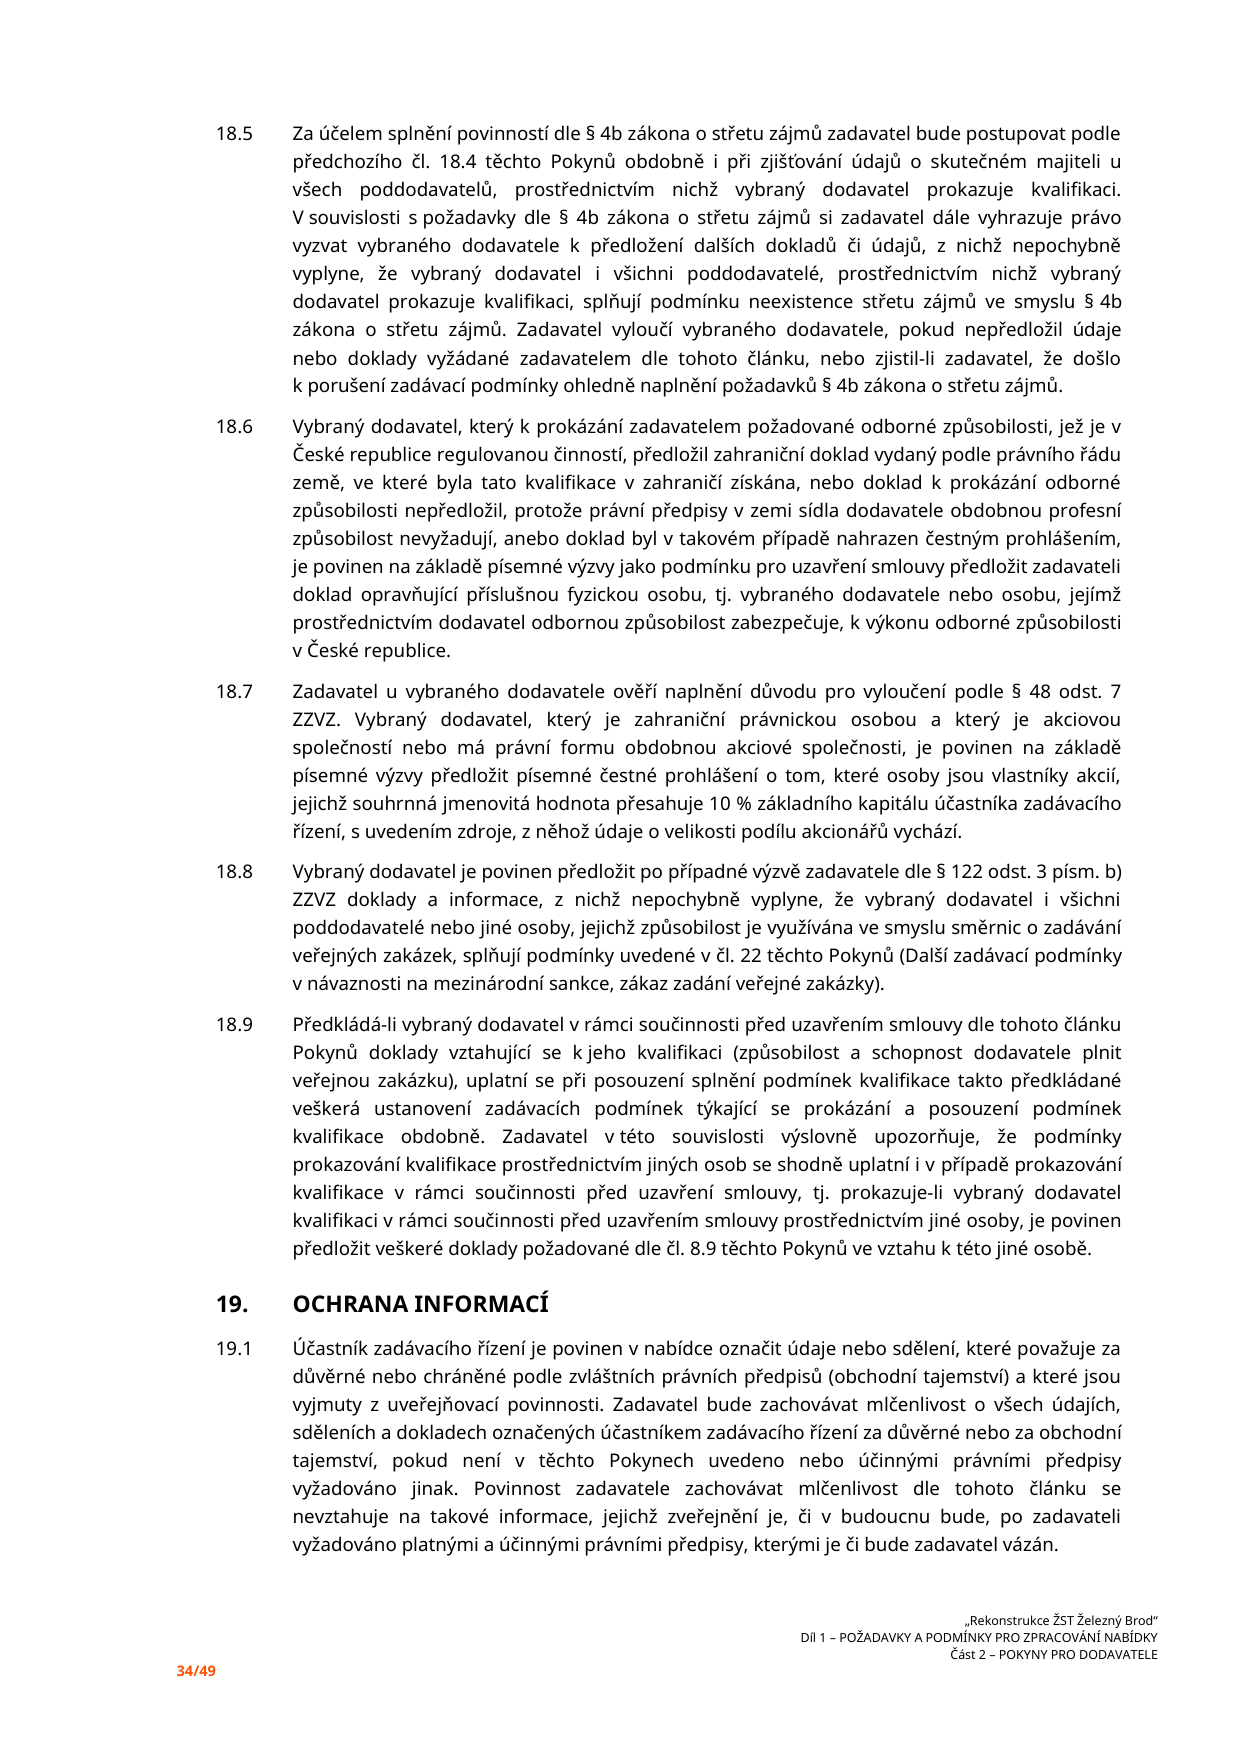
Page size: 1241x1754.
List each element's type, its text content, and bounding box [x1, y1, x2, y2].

text Účastník zadávacího řízení je povinen v nabídce označit údaje nebo sdělení, které považuje za důvěrné nebo chráněné podle zvláštních právních předpisů (obchodní tajemství) a které jsou vyjmuty z uveřejňovací povinnosti. Zadavatel bude zachovávat mlčenlivost o všech údajích, sděleních a dokladech označených účastníkem zadávacího řízení za důvěrné nebo za obchodní tajemství, pokud není v těchto Pokynech uvedeno nebo účinnými právními předpisy vyžadováno jinak. Povinnost zadavatele zachovávat mlčenlivost dle tohoto článku se nevztahuje na takové informace, jejichž zveřejnění je, či v budoucnu bude, po zadavateli vyžadováno platnými a účinnými právními předpisy, kterými je či bude zadavatel vázán. [216, 1335, 1122, 1557]
text Vybraný dodavatel, který k prokázání zadavatelem požadované odborné způsobilosti, jež je v České republice regulovanou činností, předložil zahraniční doklad vydaný podle právního řádu země, ve které byla tato kvalifikace v zahraničí získána, nebo doklad k prokázání odborné způsobilosti nepředložil, protože právní předpisy v zemi sídla dodavatele obdobnou profesní způsobilost nevyžadují, anebo doklad byl v takovém případě nahrazen čestným prohlášením, je povinen na základě písemné výzvy jako podmínku pro uzavření smlouvy předložit zadavateli doklad opravňující příslušnou fyzickou osobu, tj. vybraného dodavatele nebo osobu, jejímž prostřednictvím dodavatel odbornou způsobilost zabezpečuje, k výkonu odborné způsobilosti v České republice. [216, 413, 1122, 663]
text Zadavatel u vybraného dodavatele ověří naplnění důvodu pro vyloučení podle § 48 odst. 7 ZZVZ. Vybraný dodavatel, který je zahraniční právnickou osobou a který je akciovou společností nebo má právní formu obdobnou akciové společnosti, je povinen na základě písemné výzvy předložit písemné čestné prohlášení o tom, které osoby jsou vlastníky akcií, jejichž souhrnná jmenovitá hodnota přesahuje 10 % základního kapitálu účastníka zadávacího řízení, s uvedením zdroje, z něhož údaje o velikosti podílu akcionářů vychází. [216, 678, 1122, 844]
text Vybraný dodavatel je povinen předložit po případné výzvě zadavatele dle § 122 odst. 3 písm. b) ZZVZ doklady a informace, z nichž nepochybně vyplyne, že vybraný dodavatel i všichni poddodavatelé nebo jiné osoby, jejichž způsobilost je využívána ve smyslu směrnic o zadávání veřejných zakázek, splňují podmínky uvedené v čl. 22 těchto Pokynů (Další zadávací podmínky v návaznosti na mezinárodní sankce, zákaz zadání veřejné zakázky). [216, 859, 1122, 996]
text Předkládá-li vybraný dodavatel v rámci součinnosti před uzavřením smlouvy dle tohoto článku Pokynů doklady vztahující se k jeho kvalifikaci (způsobilost a schopnost dodavatele plnit veřejnou zakázku), uplatní se při posouzení splnění podmínek kvalifikace takto předkládané veškerá ustanovení zadávacích podmínek týkající se prokázání a posouzení podmínek kvalifikace obdobně. Zadavatel v této souvislosti výslovně upozorňuje, že podmínky prokazování kvalifikace prostřednictvím jiných osob se shodně uplatní i v případě prokazování kvalifikace v rámci součinnosti před uzavření smlouvy, tj. prokazuje-li vybraný dodavatel kvalifikaci v rámci součinnosti před uzavřením smlouvy prostřednictvím jiné osoby, je povinen předložit veškeré doklady požadované dle čl. 8.9 těchto Pokynů ve vztahu k této jiné osobě. [216, 1011, 1122, 1261]
text Za účelem splnění povinností dle § 4b zákona o střetu zájmů zadavatel bude postupovat podle předchozího čl. 18.4 těchto Pokynů obdobně i při zjišťování údajů o skutečném majiteli u všech poddodavatelů, prostřednictvím nichž vybraný dodavatel prokazuje kvalifikaci. V souvislosti s požadavky dle § 4b zákona o střetu zájmů si zadavatel dále vyhrazuje právo vyzvat vybraného dodavatele k předložení dalších dokladů či údajů, z nichž nepochybně vyplyne, že vybraný dodavatel i všichni poddodavatelé, prostřednictvím nichž vybraný dodavatel prokazuje kvalifikaci, splňují podmínku neexistence střetu zájmů ve smyslu § 4b zákona o střetu zájmů. Zadavatel vyloučí vybraného dodavatele, pokud nepředložil údaje nebo doklady vyžádané zadavatelem dle tohoto článku, nebo zjistil-li zadavatel, že došlo k porušení zadávací podmínky ohledně naplnění požadavků § 4b zákona o střetu zájmů. [216, 121, 1122, 398]
text OCHRANA INFORMACÍ [216, 1288, 1122, 1320]
